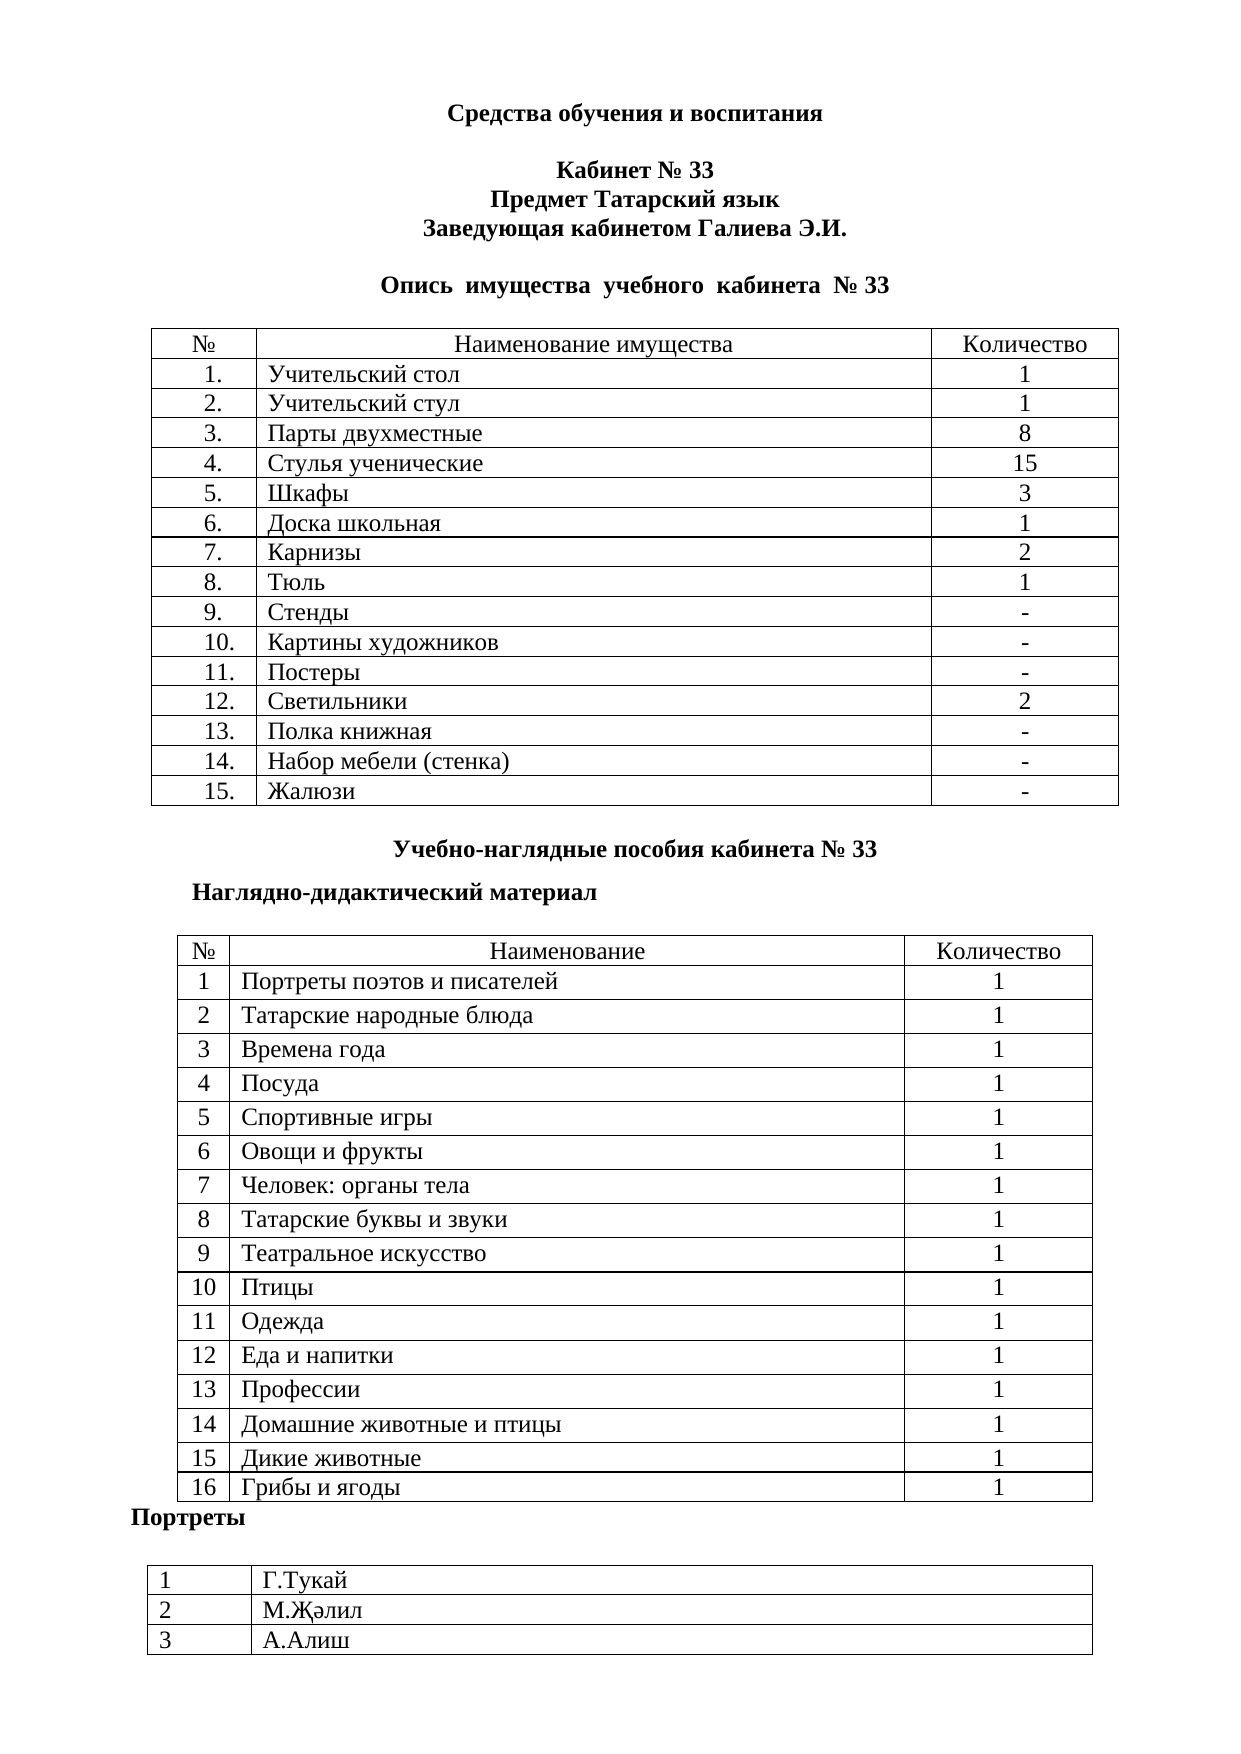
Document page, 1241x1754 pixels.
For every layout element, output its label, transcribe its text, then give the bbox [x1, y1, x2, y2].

table_header 1 [148, 1566, 251, 1594]
table_cell 1 [905, 1273, 1092, 1305]
table_cell 12 [178, 1341, 229, 1373]
table_cell Человек: органы тела [230, 1170, 904, 1203]
table_cell Театральное искусство [230, 1238, 904, 1271]
table_cell Овощи и фрукты [230, 1136, 904, 1169]
table_cell [152, 508, 256, 536]
table_cell 2 [148, 1595, 251, 1624]
table_cell 1 [178, 966, 229, 999]
table_cell - [932, 597, 1118, 626]
table_cell 11 [178, 1306, 229, 1339]
table_cell 1 [905, 1409, 1092, 1442]
table_cell [152, 418, 256, 447]
table_cell [152, 776, 256, 804]
table_cell Времена года [230, 1034, 904, 1067]
table_cell Домашние животные и птицы [230, 1409, 904, 1442]
table_cell [152, 448, 256, 477]
table_cell 1 [905, 1473, 1092, 1501]
table_cell Учительский стул [257, 389, 931, 417]
table_cell 1 [905, 1306, 1092, 1339]
text Учебно-наглядные пособия кабинета № 33 [118, 834, 1152, 863]
table_cell 1 [905, 1170, 1092, 1203]
table_cell А.Алиш [252, 1625, 1092, 1654]
table_cell 13 [178, 1375, 229, 1408]
table_cell 1 [905, 1238, 1092, 1271]
table_cell Стенды [257, 597, 931, 626]
table_cell Учительский стол [257, 359, 931, 387]
table_cell 1 [932, 567, 1118, 596]
table_cell 8 [178, 1204, 229, 1237]
table_cell - [932, 746, 1118, 775]
table_cell Еда и напитки [230, 1341, 904, 1373]
table_header Г.Тукай [252, 1566, 1092, 1594]
text Средства обучения и воспитания [118, 98, 1152, 127]
table_cell Татарские народные блюда [230, 1000, 904, 1033]
table_cell [152, 657, 256, 685]
table_cell 1 [905, 1136, 1092, 1169]
table_cell Набор мебели (стенка) [257, 746, 931, 775]
table_cell Посуда [230, 1068, 904, 1101]
table_cell Карнизы [257, 538, 931, 566]
table_cell Птицы [230, 1273, 904, 1305]
table_cell 1 [905, 1034, 1092, 1067]
table_cell Светильники [257, 686, 931, 715]
table_cell [152, 389, 256, 417]
table_header Наименование [230, 936, 904, 965]
table_cell М.Җәлил [252, 1595, 1092, 1624]
table_cell [152, 686, 256, 715]
text Опись имущества учебного кабинета № 33 [118, 270, 1152, 299]
table_cell [152, 538, 256, 566]
text Кабинет № 33 [118, 155, 1152, 184]
table_cell Полка книжная [257, 716, 931, 745]
table_cell 10 [178, 1273, 229, 1305]
table_cell Одежда [230, 1306, 904, 1339]
table_cell - [932, 627, 1118, 656]
table_cell 15 [178, 1443, 229, 1471]
table_cell 1 [905, 1443, 1092, 1471]
table_cell 2 [932, 538, 1118, 566]
table_cell 8 [932, 418, 1118, 447]
table_cell 3 [932, 478, 1118, 507]
text Предмет Татарский язык [118, 184, 1152, 213]
table_cell 4 [178, 1068, 229, 1101]
table_cell 3 [178, 1034, 229, 1067]
table_cell Парты двухместные [257, 418, 931, 447]
table_cell 1 [932, 359, 1118, 387]
table_cell 1 [905, 966, 1092, 999]
table_cell Доска школьная [257, 508, 931, 536]
table_cell [152, 716, 256, 745]
table_cell 5 [178, 1102, 229, 1135]
table_cell 9 [178, 1238, 229, 1271]
table_header № [152, 329, 256, 358]
table_cell 15 [932, 448, 1118, 477]
table_header Количество [905, 936, 1092, 965]
table_cell [152, 627, 256, 656]
table_cell 2 [932, 686, 1118, 715]
table_cell Картины художников [257, 627, 931, 656]
table_header № [178, 936, 229, 965]
table_cell 7 [178, 1170, 229, 1203]
table_cell 1 [905, 1068, 1092, 1101]
table_cell 1 [905, 1000, 1092, 1033]
table_cell - [932, 716, 1118, 745]
table_cell 3 [148, 1625, 251, 1654]
table_cell 6 [178, 1136, 229, 1169]
table_cell 1 [905, 1375, 1092, 1408]
table_cell 1 [905, 1102, 1092, 1135]
table_cell 1 [905, 1204, 1092, 1237]
table_cell [152, 597, 256, 626]
table_header Количество [932, 329, 1118, 358]
table_cell Татарские буквы и звуки [230, 1204, 904, 1237]
text Заведующая кабинетом Галиева Э.И. [118, 213, 1152, 242]
table_cell - [932, 657, 1118, 685]
text Наглядно-дидактический материал [118, 877, 1152, 906]
table_cell - [932, 776, 1118, 804]
table_cell 2 [178, 1000, 229, 1033]
table_cell [152, 746, 256, 775]
table_cell Профессии [230, 1375, 904, 1408]
table_cell Шкафы [257, 478, 931, 507]
table_cell [152, 478, 256, 507]
table_cell Спортивные игры [230, 1102, 904, 1135]
table_cell Тюль [257, 567, 931, 596]
table_cell 16 [178, 1473, 229, 1501]
table_cell 1 [932, 389, 1118, 417]
text Портреты [118, 1502, 1152, 1531]
table_cell Стулья ученические [257, 448, 931, 477]
table_cell 1 [905, 1341, 1092, 1373]
table_cell Дикие животные [230, 1443, 904, 1471]
table_cell 1 [932, 508, 1118, 536]
table_cell Жалюзи [257, 776, 931, 804]
table_cell [152, 567, 256, 596]
table_cell Грибы и ягоды [230, 1473, 904, 1501]
table_cell Портреты поэтов и писателей [230, 966, 904, 999]
table_header Наименование имущества [257, 329, 931, 358]
table_cell [152, 359, 256, 387]
table_cell Постеры [257, 657, 931, 685]
table_cell 14 [178, 1409, 229, 1442]
